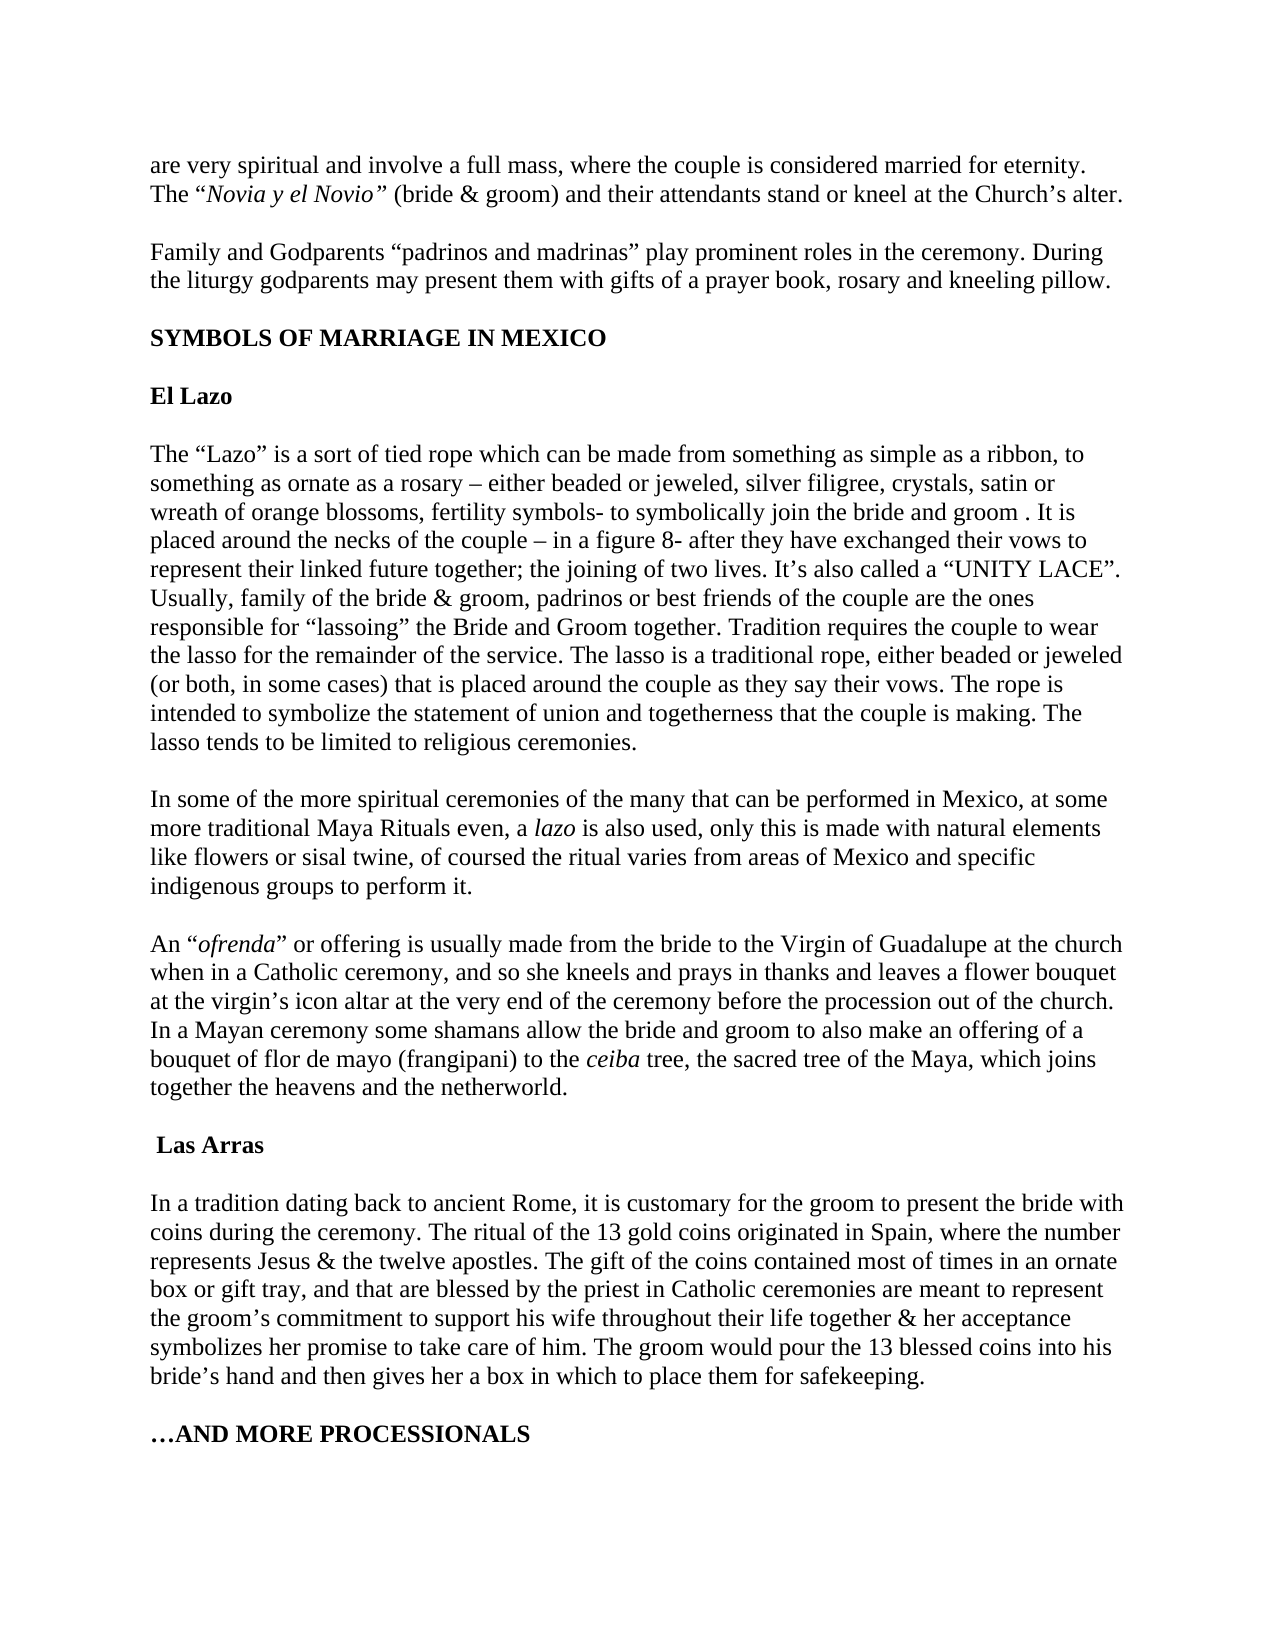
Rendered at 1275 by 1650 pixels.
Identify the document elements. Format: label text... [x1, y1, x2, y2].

text El Lazo [150, 381, 1125, 410]
text In some of the more spiritual ceremonies of the many that can be performed in Mexico, at some more traditional Maya Rituals even, a lazo is also used, only this is made with natural elements like flowers or sisal twine, of coursed the ritual varies from areas of Mexico and specific indigenous groups to perform it. [150, 784, 1125, 899]
text The “Lazo” is a sort of tied rope which can be made from something as simple as a ribbon, to something as ornate as a rosary – either beaded or jeweled, silver filigree, crystals, satin or wreath of orange blossoms, fertility symbols- to symbolically join the bride and groom . It is placed around the necks of the couple – in a figure 8- after they have exchanged their vows to represent their linked future together; the joining of two lives. It’s also called a “UNITY LACE”. Usually, family of the bride & groom, padrinos or best friends of the couple are the ones responsible for “lassoing” the Bride and Groom together. Tradition requires the couple to wear the lasso for the remainder of the service. The lasso is a traditional rope, either beaded or jeweled (or both, in some cases) that is placed around the couple as they say their vows. The rope is intended to symbolize the statement of union and togetherness that the couple is making. The lasso tends to be limited to religious ceremonies. [150, 439, 1125, 755]
text SYMBOLS OF MARRIAGE IN MEXICO [150, 323, 1125, 352]
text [150, 150, 1125, 207]
text Family and Godparents “padrinos and madrinas” play prominent roles in the ceremony. During the liturgy godparents may present them with gifts of a prayer book, rosary and kneeling pillow. [150, 237, 1125, 294]
text An “ofrenda” or offering is usually made from the bride to the Virgin of Guadalupe at the church when in a Catholic ceremony, and so she kneels and prays in thanks and leaves a flower bouquet at the virgin’s icon altar at the very end of the ceremony before the procession out of the church. In a Mayan ceremony some shamans allow the bride and groom to also make an offering of a bouquet of flor de mayo (frangipani) to the ceiba tree, the sacred tree of the Maya, which joins together the heavens and the netherworld. [150, 929, 1125, 1101]
text …AND MORE PROCESSIONALS [150, 1419, 1125, 1447]
text Las Arras [150, 1130, 1125, 1159]
text In a tradition dating back to ancient Rome, it is customary for the groom to present the bride with coins during the ceremony. The ritual of the 13 gold coins originated in Spain, where the number represents Jesus & the twelve apostles. The gift of the coins contained most of times in an ornate box or gift tray, and that are blessed by the priest in Catholic ceremonies are meant to represent the groom’s commitment to support his wife throughout their life together & her acceptance symbolizes her promise to take care of him. The groom would pour the 13 blessed coins into his bride’s hand and then gives her a box in which to place them for safekeeping. [150, 1188, 1125, 1389]
